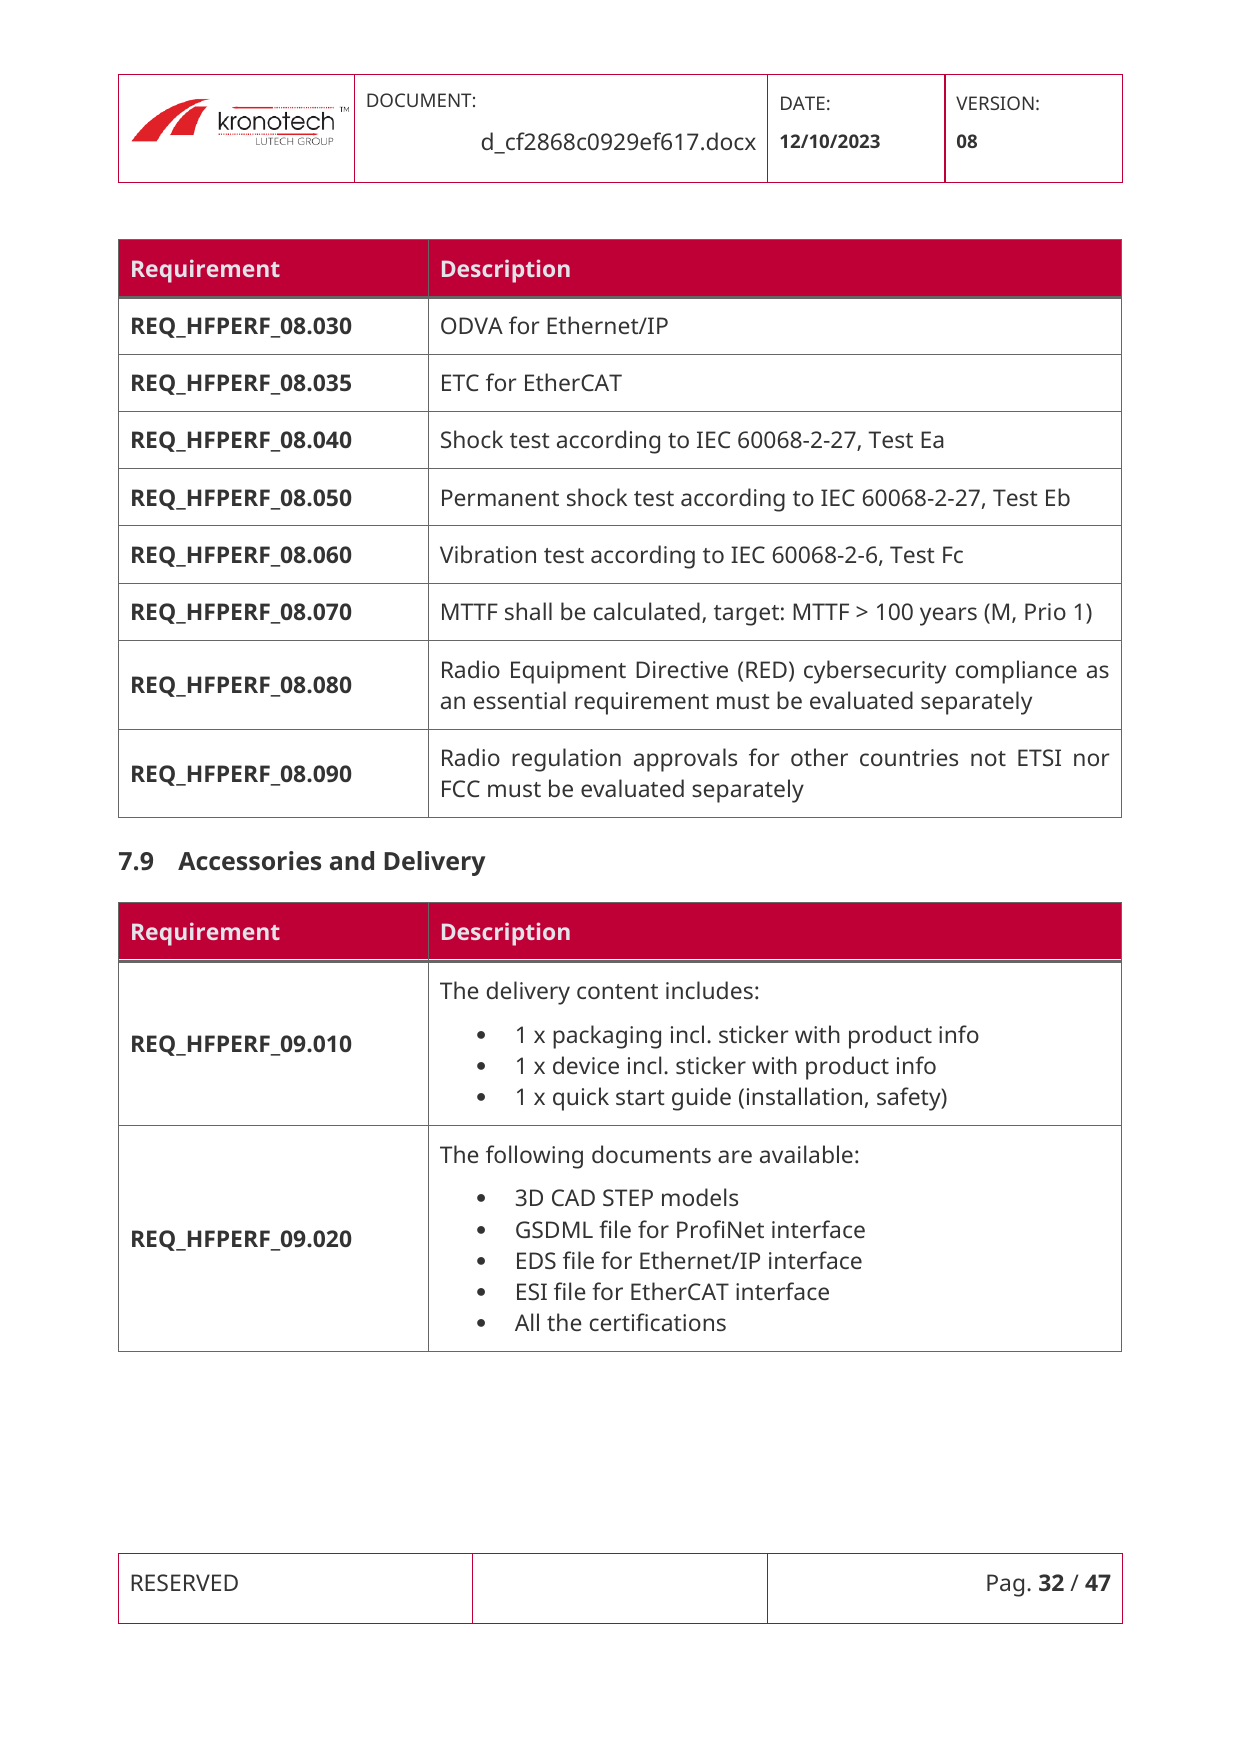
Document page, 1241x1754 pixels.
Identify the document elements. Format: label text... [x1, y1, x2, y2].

table_cell Permanent shock test according to IEC 60068-2-27, Test Eb [429, 469, 1121, 525]
table_cell REQ_HFPERF_08.040 [119, 412, 428, 468]
table_cell ETC for EtherCAT [429, 355, 1121, 411]
table_cell Radio Equipment Directive (RED) cybersecurity compliance as an essential requirement must be evaluated separately [429, 641, 1121, 728]
table_cell REQ_HFPERF_09.010 [119, 963, 428, 1125]
table_cell MTTF shall be calculated, target: MTTF > 100 years (M, Prio 1) [429, 584, 1121, 640]
table_cell REQ_HFPERF_08.090 [119, 730, 428, 817]
table_cell REQ_HFPERF_08.050 [119, 469, 428, 525]
table_cell REQ_HFPERF_08.080 [119, 641, 428, 728]
table_cell REQ_HFPERF_08.035 [119, 355, 428, 411]
table_cell Vibration test according to IEC 60068-2-6, Test Fc [429, 526, 1121, 583]
table_header Description [429, 903, 1121, 959]
table_cell REQ_HFPERF_08.070 [119, 584, 428, 640]
subtitle Accessories and Delivery [118, 843, 1122, 877]
table_cell Shock test according to IEC 60068-2-27, Test Ea [429, 412, 1121, 468]
picture [129, 92, 351, 152]
table_cell REQ_HFPERF_08.060 [119, 526, 428, 583]
table_header Requirement [119, 903, 428, 959]
table_cell Radio regulation approvals for other countries not ETSI nor FCC must be evaluated separately [429, 730, 1121, 817]
table_header Description [429, 240, 1121, 296]
table_cell The following documents are available: 3D CAD STEP models GSDML file for ProfiNet interface EDS file for Ethernet/IP interface ESI file for EtherCAT interface All the certifications [429, 1126, 1121, 1351]
table_cell ODVA for Ethernet/IP [429, 299, 1121, 353]
table_cell REQ_HFPERF_09.020 [119, 1126, 428, 1351]
table_header Requirement [119, 240, 428, 296]
table_cell The delivery content includes: 1 x packaging incl. sticker with product info 1 x device incl. sticker with product info 1 x quick start guide (installation, safety) [429, 963, 1121, 1125]
table_cell REQ_HFPERF_08.030 [119, 299, 428, 353]
